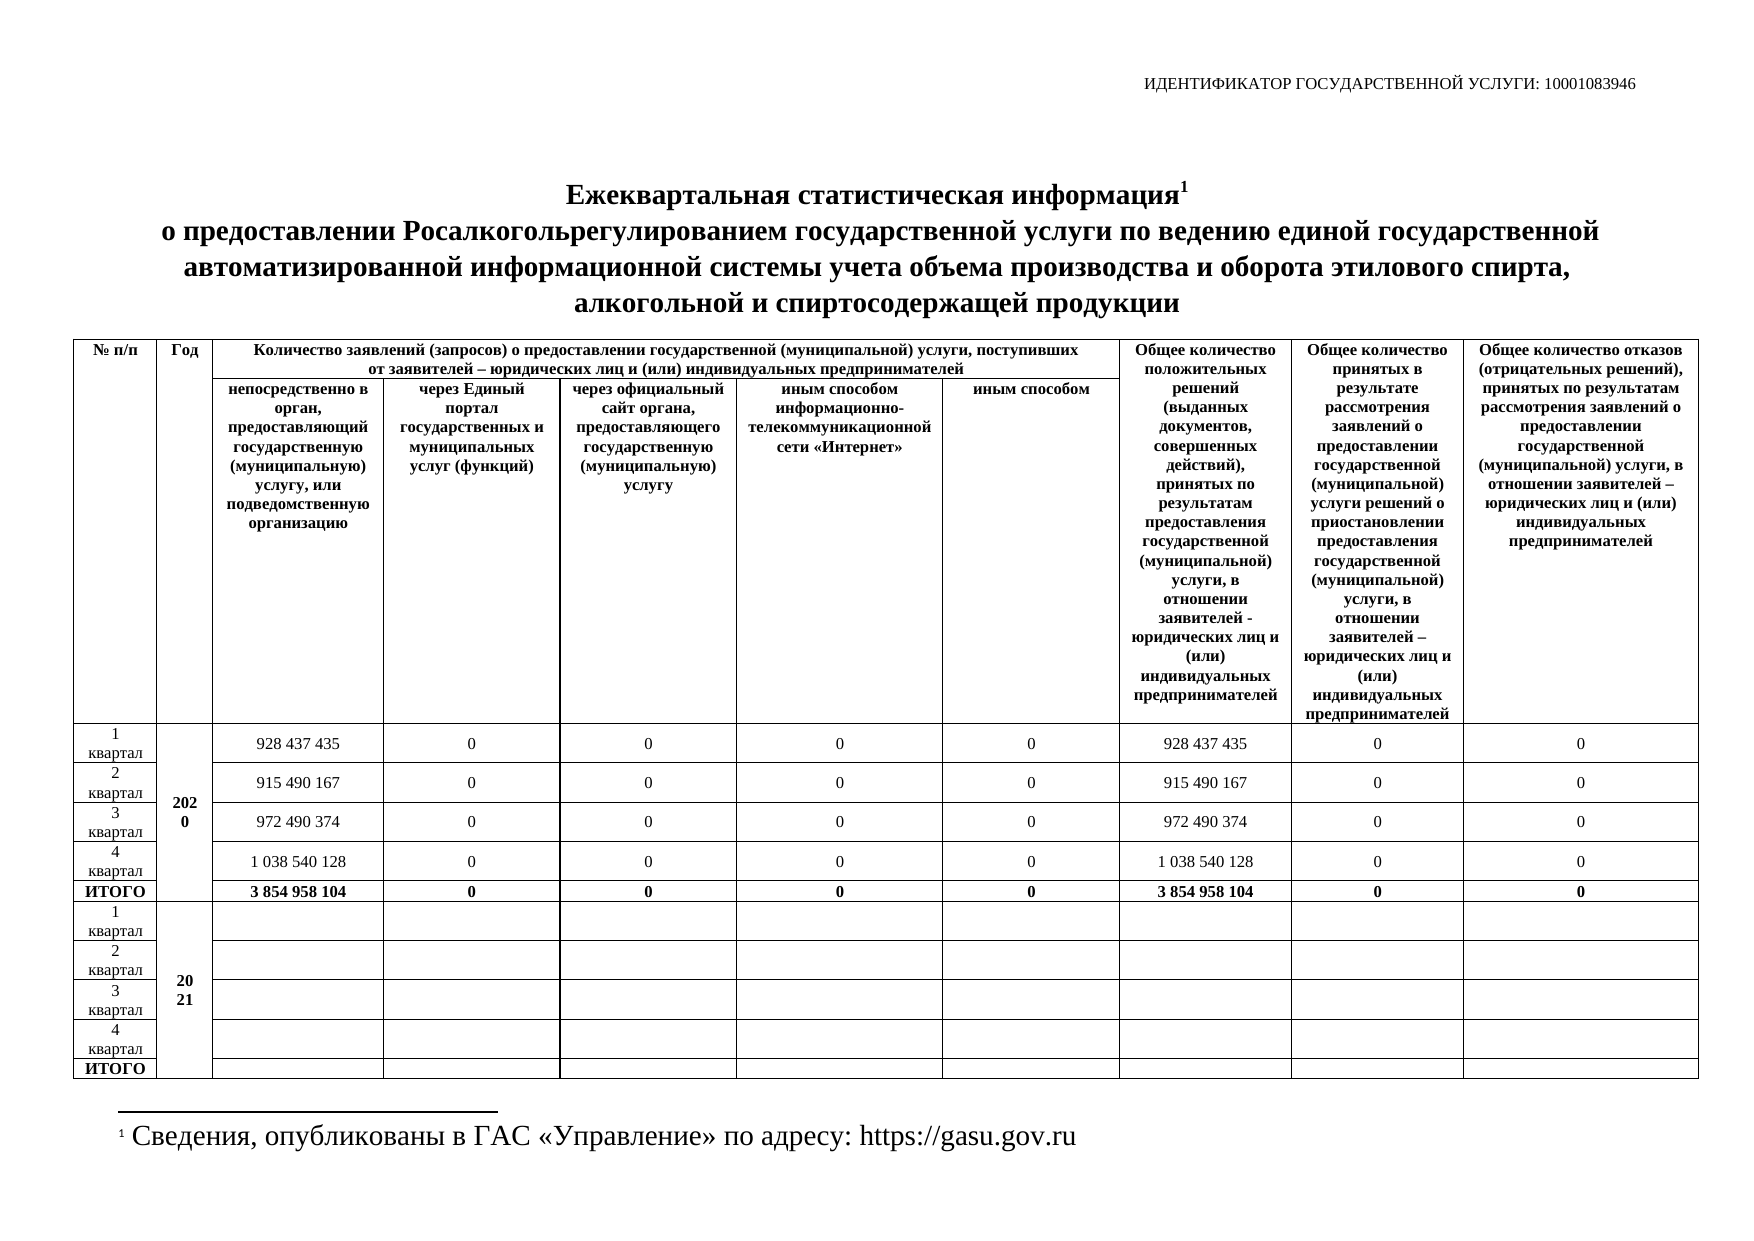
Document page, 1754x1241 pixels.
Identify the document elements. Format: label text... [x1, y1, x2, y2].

table_cell [1120, 1020, 1291, 1058]
table_cell [1292, 902, 1463, 940]
table_cell [943, 1020, 1119, 1058]
table_cell 2021 [157, 902, 212, 1078]
table_cell [737, 1020, 942, 1058]
table_cell [213, 941, 383, 979]
table_cell [1292, 1020, 1463, 1058]
table_cell ИТОГО [74, 1059, 156, 1078]
table_cell 0 [1464, 842, 1698, 880]
table_cell 0 [561, 881, 736, 901]
table_cell 0 [737, 842, 942, 880]
table_cell [1464, 941, 1698, 979]
table_cell через официальный сайт органа, предоставляющего государственную (муниципальную) услугу [561, 379, 736, 723]
table_cell [384, 941, 559, 979]
table_cell [384, 902, 559, 940]
table_cell [561, 941, 736, 979]
table_cell 0 [561, 803, 736, 841]
table_cell [561, 1020, 736, 1058]
table_cell 972 490 374 [213, 803, 383, 841]
table_header Год [157, 340, 212, 723]
table_cell непосредственно в орган, предоставляющий государственную (муниципальную) услугу, или подведомственную организацию [213, 379, 383, 723]
table_cell 928 437 435 [213, 724, 383, 762]
table_cell 3 854 958 104 [1120, 881, 1291, 901]
table_cell [1292, 941, 1463, 979]
table_cell 1 038 540 128 [213, 842, 383, 880]
table_cell 0 [943, 842, 1119, 880]
table_cell 2 квартал [74, 941, 156, 979]
table_cell 0 [1464, 803, 1698, 841]
table_cell [1120, 980, 1291, 1019]
table_header № п/п [74, 340, 156, 723]
table_cell 0 [1464, 724, 1698, 762]
table_cell [384, 980, 559, 1019]
table_cell [561, 980, 736, 1019]
table_cell 4 квартал [74, 1020, 156, 1058]
table_cell 928 437 435 [1120, 724, 1291, 762]
table_cell 0 [561, 724, 736, 762]
table_cell [213, 902, 383, 940]
table_header Количество заявлений (запросов) о предоставлении государственной (муниципальной) услуги, поступивших от заявителей – юридических лиц и (или) индивидуальных предпринимателей [213, 340, 1119, 378]
table_cell [213, 980, 383, 1019]
table_cell 0 [384, 803, 559, 841]
table_cell [943, 902, 1119, 940]
table_cell [943, 1059, 1119, 1078]
table_cell 0 [384, 881, 559, 901]
table_cell [943, 980, 1119, 1019]
table_cell 0 [737, 724, 942, 762]
table_cell [1292, 980, 1463, 1019]
table_cell иным способом [943, 379, 1119, 723]
table_header Общее количество отказов (отрицательных решений), принятых по результатам рассмотрения заявлений о предоставлении государственной (муниципальной) услуги, в отношении заявителей – юридических лиц и (или) индивидуальных предпринимателей [1464, 340, 1698, 723]
table_cell [384, 1059, 559, 1078]
table_header Общее количество принятых в результате рассмотрения заявлений о предоставлении государственной (муниципальной) услуги решений о приостановлении предоставления государственной (муниципальной) услуги, в отношении заявителей – юридических лиц и (или) индивидуальных предпринимателей [1292, 340, 1463, 723]
table_cell 1 038 540 128 [1120, 842, 1291, 880]
table_cell 0 [384, 763, 559, 802]
table_cell 915 490 167 [1120, 763, 1291, 802]
table_cell [213, 1059, 383, 1078]
table_cell 0 [1292, 803, 1463, 841]
table_cell 0 [943, 763, 1119, 802]
table_cell [384, 1020, 559, 1058]
table_cell [943, 941, 1119, 979]
table_cell 0 [1292, 842, 1463, 880]
table_cell 2020 [157, 724, 212, 901]
text Ежеквартальная статистическая информация о предоставлении Росалкогольрегулированием государственной услуги по ведению единой государственной автоматизированной информационной системы учета объема производства и оборота этилового спирта, алкогольной и спиртосодержащей продукции [118, 177, 1636, 319]
table_cell 0 [737, 881, 942, 901]
table_cell [561, 1059, 736, 1078]
table_cell 0 [1464, 881, 1698, 901]
table_cell [737, 1059, 942, 1078]
table_cell 0 [561, 842, 736, 880]
table_cell ИТОГО [74, 881, 156, 901]
table_cell 0 [943, 724, 1119, 762]
table_cell [1120, 1059, 1291, 1078]
table_cell 3 квартал [74, 803, 156, 841]
table_cell [737, 902, 942, 940]
table_cell 1 квартал [74, 724, 156, 762]
table_cell [1120, 902, 1291, 940]
table_cell [1464, 902, 1698, 940]
table_cell 4 квартал [74, 842, 156, 880]
table_cell [737, 941, 942, 979]
table_cell 0 [943, 881, 1119, 901]
table_cell 0 [1292, 763, 1463, 802]
table_cell [561, 902, 736, 940]
table_cell 0 [943, 803, 1119, 841]
table_cell 0 [737, 803, 942, 841]
table_cell [1292, 1059, 1463, 1078]
table_cell [213, 1020, 383, 1058]
table_cell [1464, 1020, 1698, 1058]
table_cell [1464, 980, 1698, 1019]
table_cell 0 [737, 763, 942, 802]
table_header Общее количество положительных решений (выданных документов, совершенных действий), принятых по результатам предоставления государственной (муниципальной) услуги, в отношении заявителей - юридических лиц и (или) индивидуальных предпринимателей [1120, 340, 1291, 723]
table_cell 0 [1292, 881, 1463, 901]
table_cell 3 854 958 104 [213, 881, 383, 901]
table_cell 3 квартал [74, 980, 156, 1019]
table_cell [737, 980, 942, 1019]
table_cell [1120, 941, 1291, 979]
table_cell 0 [1292, 724, 1463, 762]
table_cell 1 квартал [74, 902, 156, 940]
table_cell 0 [384, 724, 559, 762]
table_cell 0 [561, 763, 736, 802]
table_cell 0 [384, 842, 559, 880]
table_cell 0 [1464, 763, 1698, 802]
table_cell 915 490 167 [213, 763, 383, 802]
table_cell [1464, 1059, 1698, 1078]
table_cell 2 квартал [74, 763, 156, 802]
table_cell 972 490 374 [1120, 803, 1291, 841]
table_cell через Единый портал государственных и муниципальных услуг (функций) [384, 379, 559, 723]
table_cell иным способом информационно-телекоммуникационной сети «Интернет» [737, 379, 942, 723]
